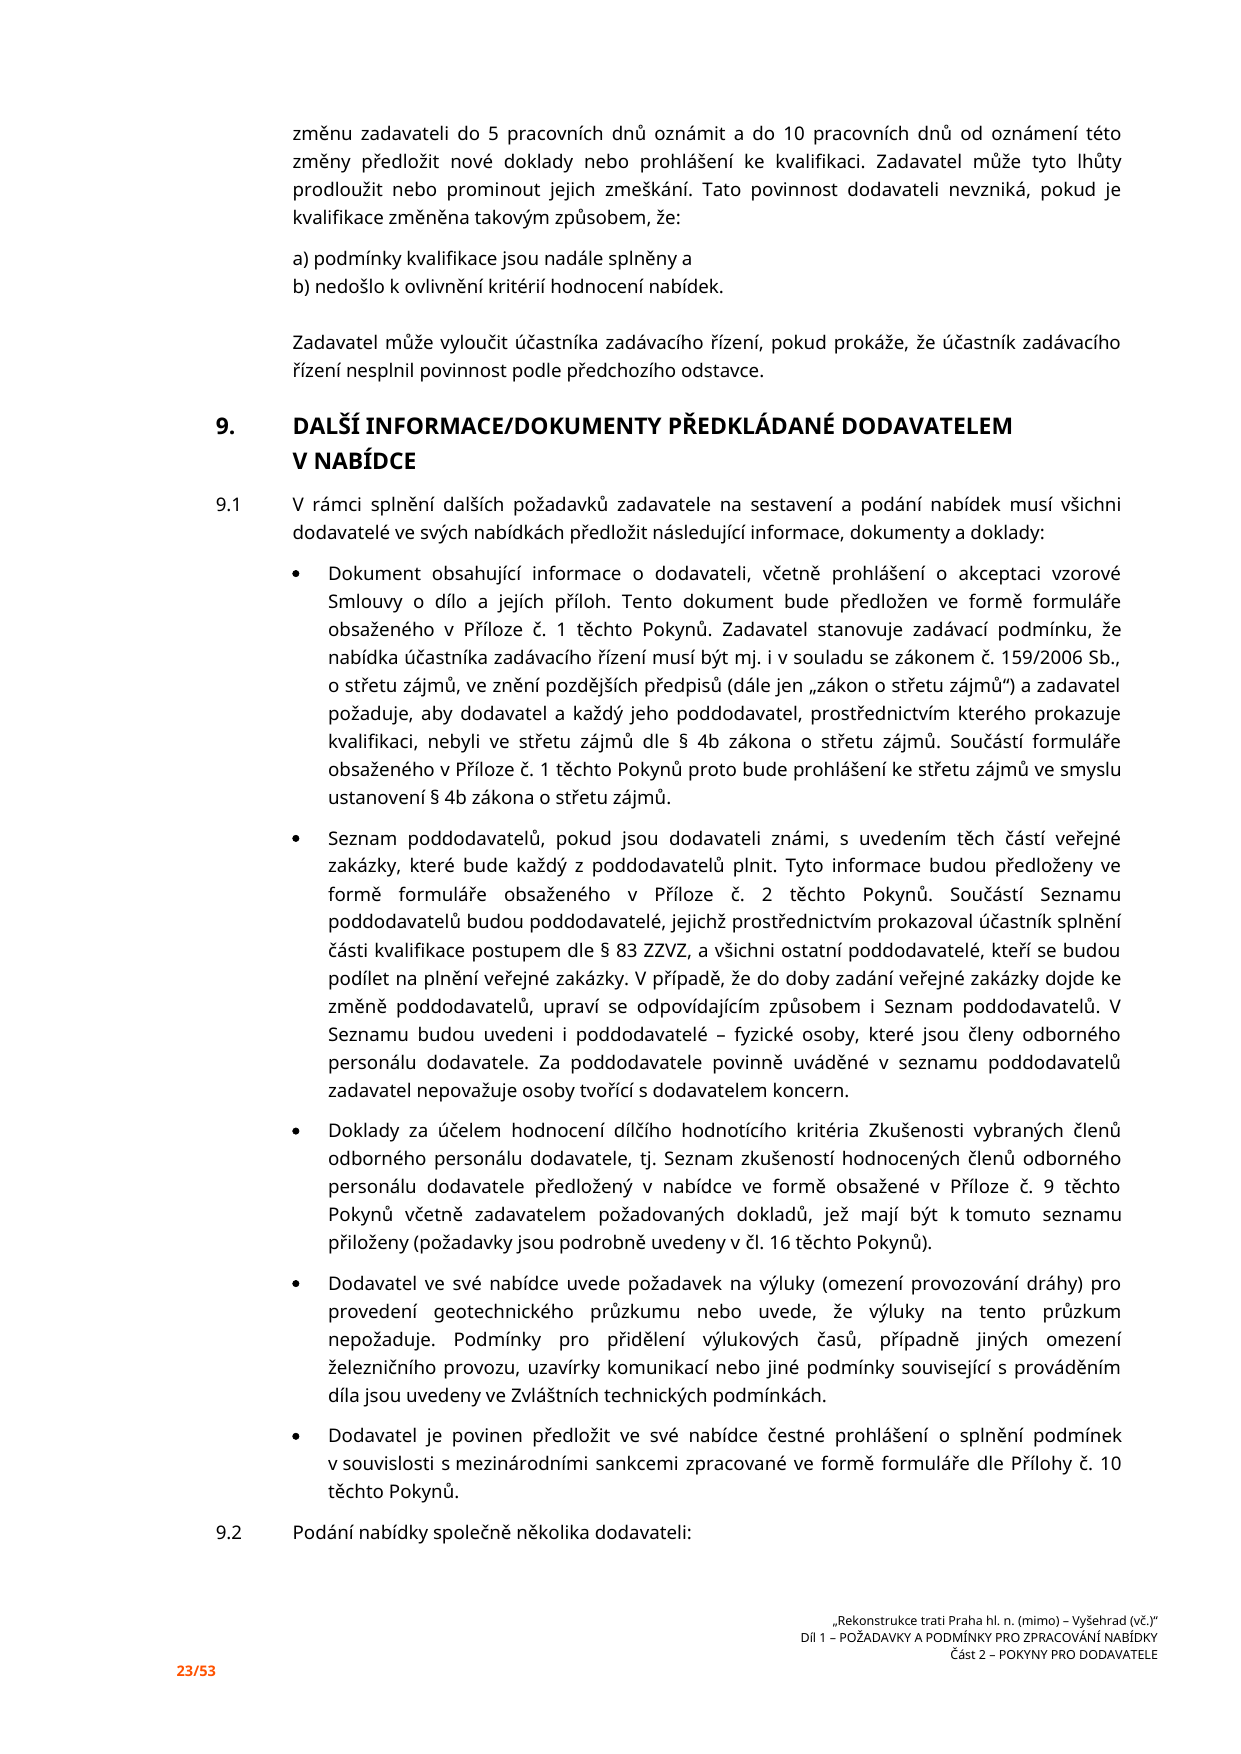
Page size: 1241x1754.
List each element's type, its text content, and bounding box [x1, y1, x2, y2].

text Zadavatel může vyloučit účastníka zadávacího řízení, pokud prokáže, že účastník zadávacího řízení nesplnil povinnost podle předchozího odstavce. [292, 329, 1122, 383]
text Dodavatel ve své nabídce uvede požadavek na výluky (omezení provozování dráhy) pro provedení geotechnického průzkumu nebo uvede, že výluky na tento průzkum nepožaduje. Podmínky pro přidělení výlukových časů, případně jiných omezení železničního provozu, uzavírky komunikací nebo jiné podmínky související s prováděním díla jsou uvedeny ve Zvláštních technických podmínkách. [292, 1270, 1122, 1408]
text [292, 121, 1122, 230]
text Seznam poddodavatelů, pokud jsou dodavateli známi, s uvedením těch částí veřejné zakázky, které bude každý z poddodavatelů plnit. Tyto informace budou předloženy ve formě formuláře obsaženého v Příloze č. 2 těchto Pokynů. Součástí Seznamu poddodavatelů budou poddodavatelé, jejichž prostřednictvím prokazoval účastník splnění části kvalifikace postupem dle § 83 ZZVZ, a všichni ostatní poddodavatelé, kteří se budou podílet na plnění veřejné zakázky. V případě, že do doby zadání veřejné zakázky dojde ke změně poddodavatelů, upraví se odpovídajícím způsobem i Seznam poddodavatelů. V Seznamu budou uvedeni i poddodavatelé – fyzické osoby, které jsou členy odborného personálu dodavatele. Za poddodavatele povinně uváděné v seznamu poddodavatelů zadavatel nepovažuje osoby tvořící s dodavatelem koncern. [292, 825, 1122, 1102]
text DALŠÍ INFORMACE/DOKUMENTY PŘEDKLÁDANÉ DODAVATELEM v NABÍDCE [216, 410, 1122, 476]
text Dodavatel je povinen předložit ve své nabídce čestné prohlášení o splnění podmínek v souvislosti s mezinárodními sankcemi zpracované ve formě formuláře dle Přílohy č. 10 těchto Pokynů. [292, 1423, 1122, 1504]
text Podání nabídky společně několika dodavateli: [216, 1519, 1122, 1545]
text b) nedošlo k ovlivnění kritérií hodnocení nabídek. [292, 273, 1122, 299]
text V rámci splnění dalších požadavků zadavatele na sestavení a podání nabídek musí všichni dodavatelé ve svých nabídkách předložit následující informace, dokumenty a doklady: [216, 492, 1122, 545]
text a) podmínky kvalifikace jsou nadále splněny a [292, 245, 1122, 271]
text Doklady za účelem hodnocení dílčího hodnotícího kritéria Zkušenosti vybraných členů odborného personálu dodavatele, tj. Seznam zkušeností hodnocených členů odborného personálu dodavatele předložený v nabídce ve formě obsažené v Příloze č. 9 těchto Pokynů včetně zadavatelem požadovaných dokladů, jež mají být k tomuto seznamu přiloženy (požadavky jsou podrobně uvedeny v čl. 16 těchto Pokynů). [292, 1117, 1122, 1255]
text Dokument obsahující informace o dodavateli, včetně prohlášení o akceptaci vzorové Smlouvy o dílo a jejích příloh. Tento dokument bude předložen ve formě formuláře obsaženého v Příloze č. 1 těchto Pokynů. Zadavatel stanovuje zadávací podmínku, že nabídka účastníka zadávacího řízení musí být mj. i v souladu se zákonem č. 159/2006 Sb., o střetu zájmů, ve znění pozdějších předpisů (dále jen „zákon o střetu zájmů“) a zadavatel požaduje, aby dodavatel a každý jeho poddodavatel, prostřednictvím kterého prokazuje kvalifikaci, nebyli ve střetu zájmů dle § 4b zákona o střetu zájmů. Součástí formuláře obsaženého v Příloze č. 1 těchto Pokynů proto bude prohlášení ke střetu zájmů ve smyslu ustanovení § 4b zákona o střetu zájmů. [292, 560, 1122, 810]
